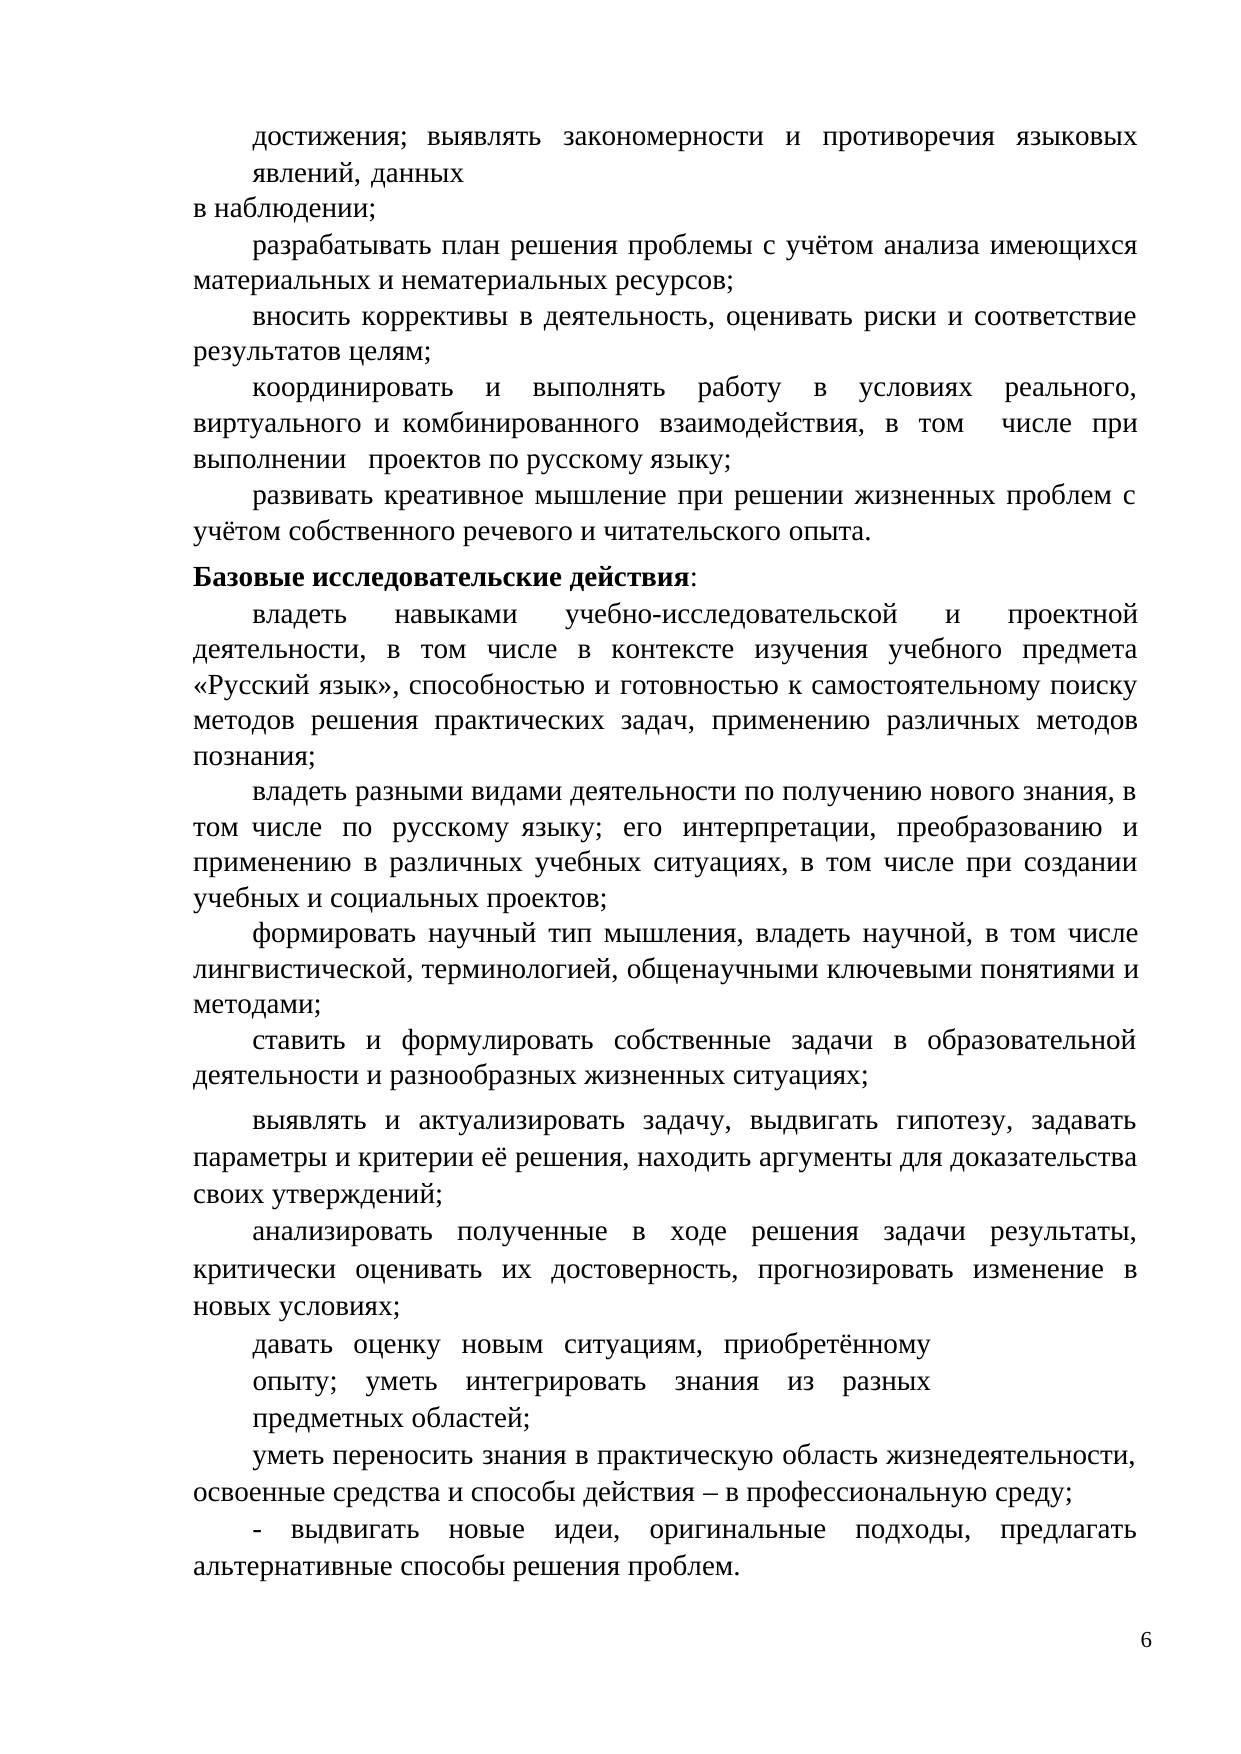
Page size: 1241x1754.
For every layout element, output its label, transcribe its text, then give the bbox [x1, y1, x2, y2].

text вносить коррективы в деятельность, оценивать риски и соответствие результатов целям; [193, 298, 1137, 367]
text Базовые исследовательские действия: [193, 559, 1152, 593]
text уметь переносить знания в практическую область жизнедеятельности, освоенные средства и способы действия – в профессиональную среду; [193, 1437, 1136, 1507]
text давать оценку новым ситуациям, приобретённому опыту; уметь интегрировать знания из разных предметных областей; [252, 1326, 931, 1434]
text выявлять и актуализировать задачу, выдвигать гипотезу, задавать параметры и критерии её решения, находить аргументы для доказательства своих утверждений; [193, 1102, 1137, 1209]
text - выдвигать новые идеи, оригинальные подходы, предлагать альтернативные способы решения проблем. [193, 1511, 1138, 1581]
text развивать креативное мышление при решении жизненных проблем с учётом собственного речевого и читательского опыта. [193, 477, 1137, 546]
text владеть разными видами деятельности по получению нового знания, в том числе по русскому языку; его интерпретации, преобразованию и применению в различных учебных ситуациях, в том числе при создании учебных и социальных проектов; [193, 773, 1138, 914]
text формировать научный тип мышления, владеть научной, в том числе лингвистической, терминологией, общенаучными ключевыми понятиями и методами; [193, 916, 1139, 1020]
text ставить и формулировать собственные задачи в образовательной деятельности и разнообразных жизненных ситуациях; [193, 1022, 1136, 1091]
text владеть навыками учебно-исследовательской и проектной деятельности, в том числе в контексте изучения учебного предмета «Русский язык», способностью и готовностью к самостоятельному поиску методов решения практических задач, применению различных методов познания; [193, 596, 1138, 772]
text в наблюдении; [193, 192, 1152, 224]
text координировать и выполнять работу в условиях реального, виртуального и комбинированного взаимодействия, в том числе при выполнении проектов по русскому языку; [193, 369, 1137, 475]
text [252, 118, 1138, 188]
text разрабатывать план решения проблемы с учётом анализа имеющихся материальных и нематериальных ресурсов; [193, 227, 1137, 296]
text анализировать полученные в ходе решения задачи результаты, критически оценивать их достоверность, прогнозировать изменение в новых условиях; [193, 1213, 1138, 1322]
